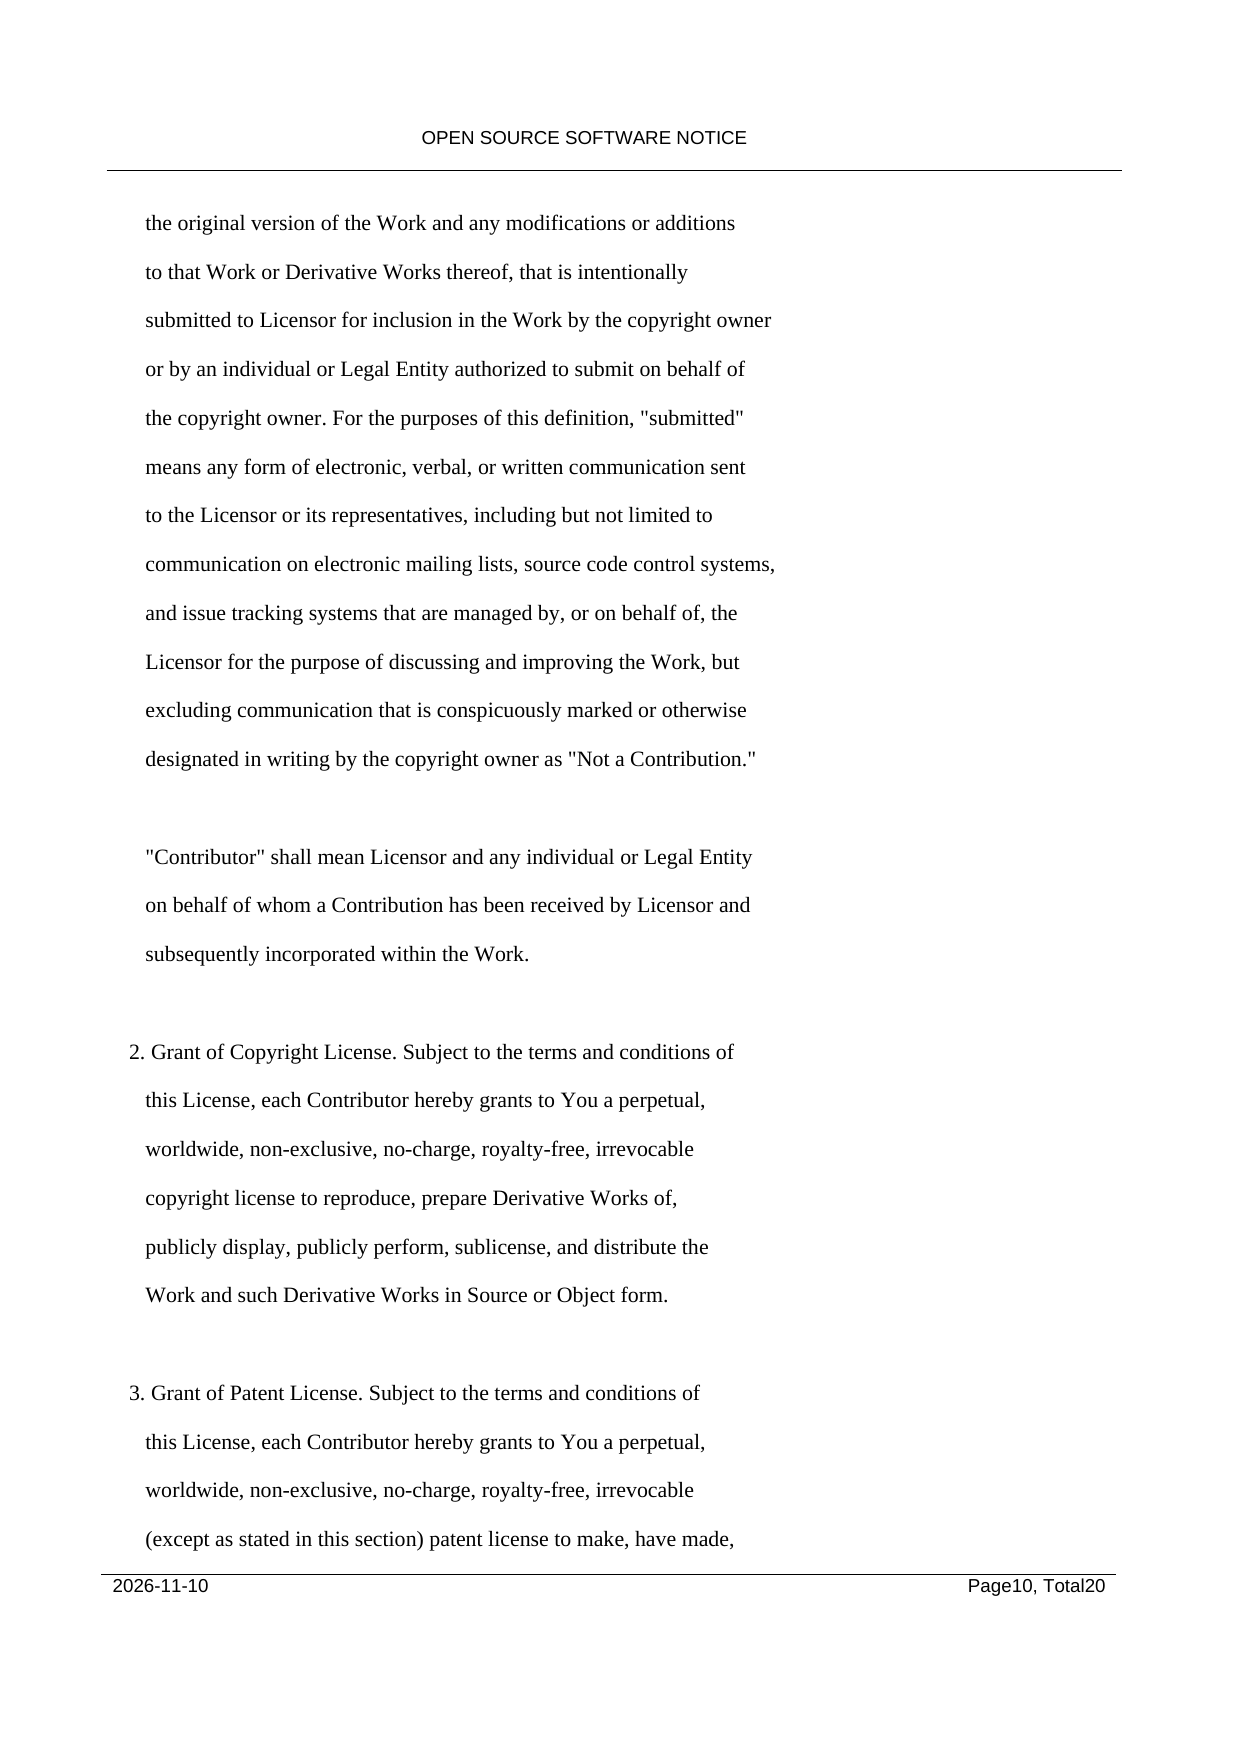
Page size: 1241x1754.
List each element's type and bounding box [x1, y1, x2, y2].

text [112, 206, 1128, 1555]
